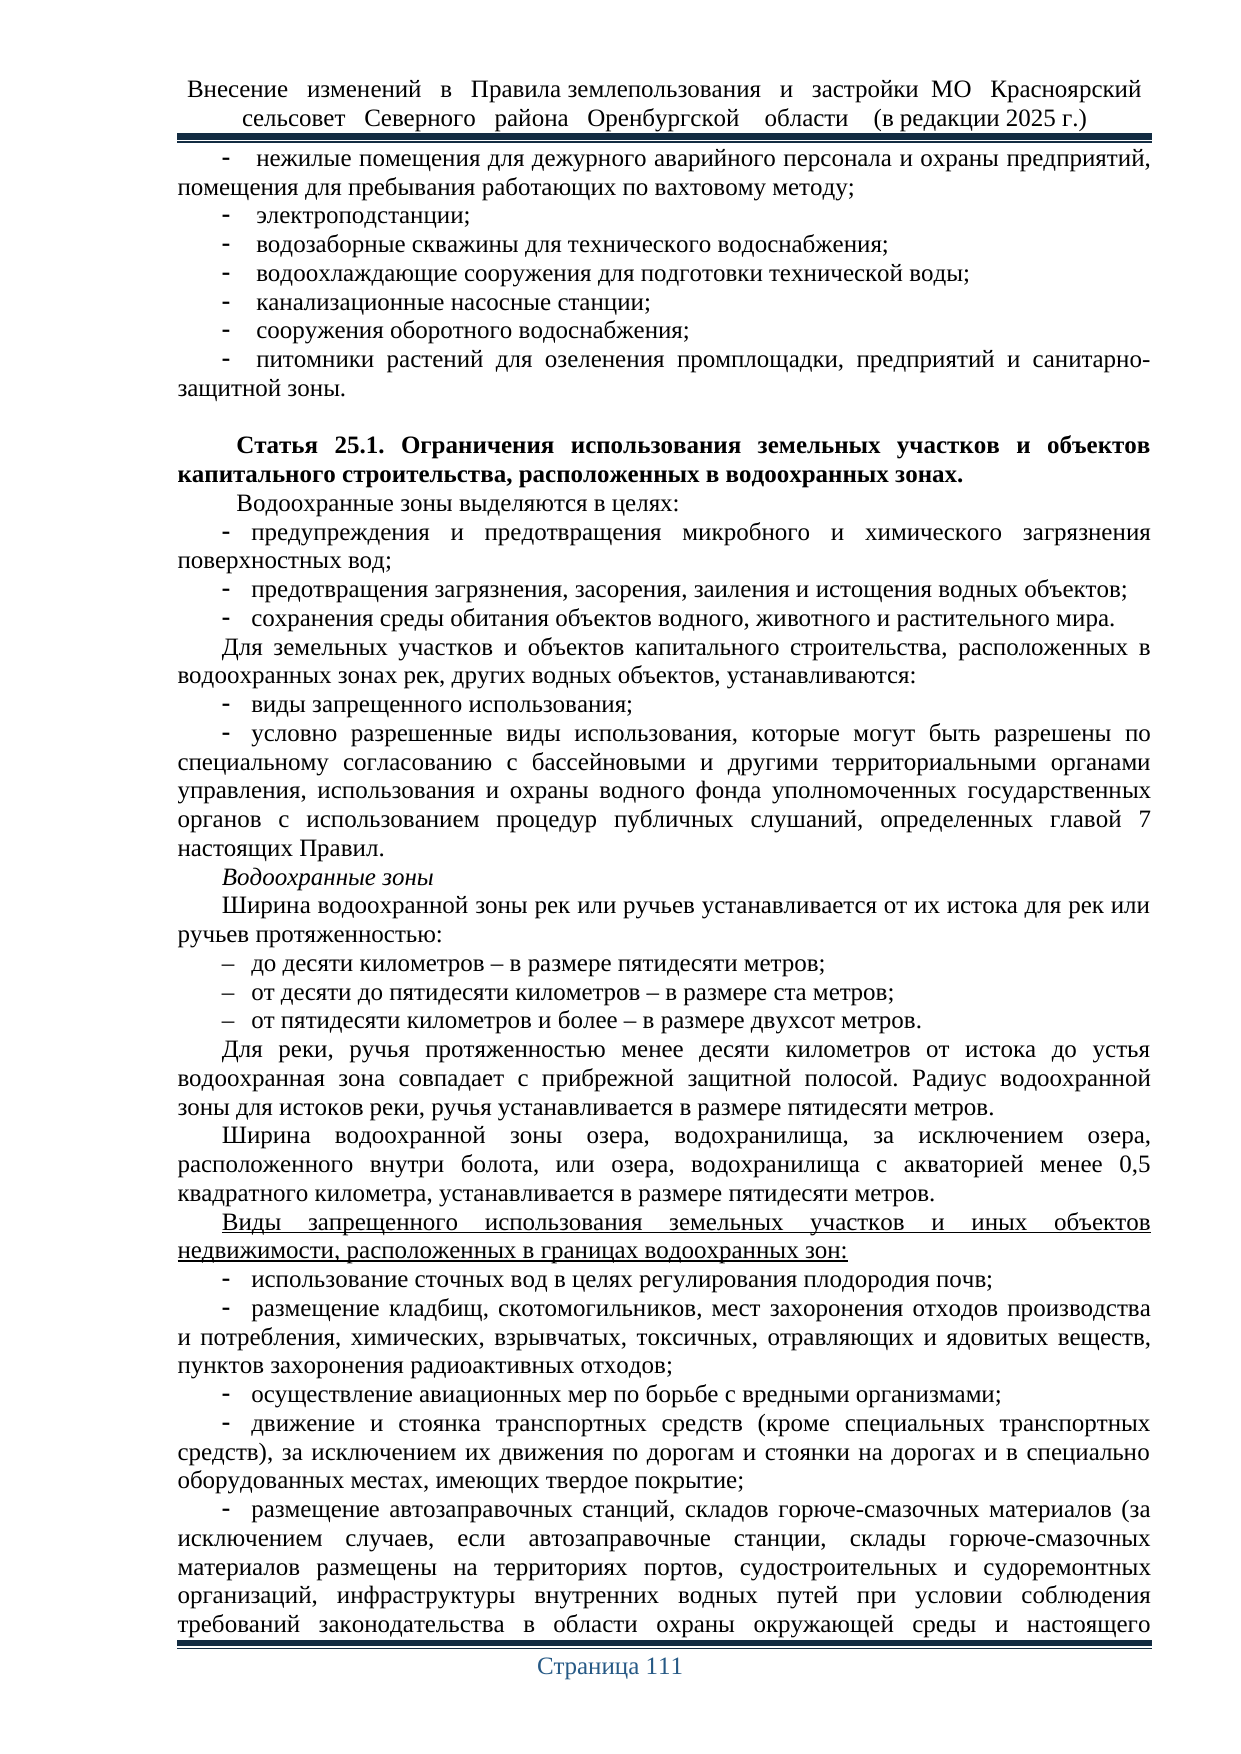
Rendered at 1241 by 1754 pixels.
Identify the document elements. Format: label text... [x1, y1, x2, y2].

text Водоохранные зоны выделяются в целях: [177, 488, 1152, 517]
list движение и стоянка транспортных средств (кроме специальных транспортных средств), за исключением их движения по дорогам и стоянки на дорогах и в специально оборудованных местах, имеющих твердое покрытие; [177, 1408, 1152, 1494]
list предупреждения и предотвращения микробного и химического загрязнения поверхностных вод; [177, 517, 1152, 574]
text Для земельных участков и объектов капитального строительства, расположенных в водоохранных зонах рек, других водных объектов, устанавливаются: [177, 632, 1152, 689]
list предотвращения загрязнения, засорения, заиления и истощения водных объектов; [177, 574, 1152, 603]
list водоохлаждающие сооружения для подготовки технической воды; [177, 258, 1152, 287]
text Ширина водоохранной зоны рек или ручьев устанавливается от их истока для рек или ручьев протяженностью: [177, 890, 1152, 948]
list канализационные насосные станции; [177, 287, 1152, 315]
list сооружения оборотного водоснабжения; [177, 315, 1152, 344]
text Для реки, ручья протяженностью менее десяти километров от истока до устья водоохранная зона совпадает с прибрежной защитной полосой. Радиус водоохранной зоны для истоков реки, ручья устанавливается в размере пятидесяти метров. [177, 1034, 1152, 1120]
list размещение кладбищ, скотомогильников, мест захоронения отходов производства и потребления, химических, взрывчатых, токсичных, отравляющих и ядовитых веществ, пунктов захоронения радиоактивных отходов; [177, 1293, 1152, 1379]
list нежилые помещения для дежурного аварийного персонала и охраны предприятий, помещения для пребывания работающих по вахтовому методу; [177, 143, 1152, 200]
text Виды запрещенного использования земельных участков и иных объектов недвижимости, расположенных в границах водоохранных зон: [177, 1207, 1152, 1264]
subtitle Статья 25.1. Ограничения использования земельных участков и объектов капитального строительства, расположенных в водоохранных зонах. [177, 430, 1152, 488]
text Водоохранные зоны [177, 862, 1152, 890]
list условно разрешенные виды использования, которые могут быть разрешены по специальному согласованию с бассейновыми и другими территориальными органами управления, использования и охраны водного фонда уполномоченных государственных органов с использованием процедур публичных слушаний, определенных главой 7 настоящих Правил. [177, 718, 1152, 862]
list от десяти до пятидесяти километров – в размере ста метров; [177, 977, 1152, 1005]
list от пятидесяти километров и более – в размере двухсот метров. [177, 1005, 1152, 1034]
list водозаборные скважины для технического водоснабжения; [177, 229, 1152, 258]
list виды запрещенного использования; [177, 689, 1152, 718]
list сохранения среды обитания объектов водного, животного и растительного мира. [177, 603, 1152, 632]
list питомники растений для озеленения промплощадки, предприятий и санитарно-защитной зоны. [177, 344, 1152, 402]
list осуществление авиационных мер по борьбе с вредными организмами; [177, 1379, 1152, 1408]
list электроподстанции; [177, 200, 1152, 229]
list до десяти километров – в размере пятидесяти метров; [177, 948, 1152, 977]
list использование сточных вод в целях регулирования плодородия почв; [177, 1264, 1152, 1293]
text Ширина водоохранной зоны озера, водохранилища, за исключением озера, расположенного внутри болота, или озера, водохранилища с акваторией менее 0,5 квадратного километра, устанавливается в размере пятидесяти метров. [177, 1120, 1152, 1207]
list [177, 1494, 1152, 1638]
